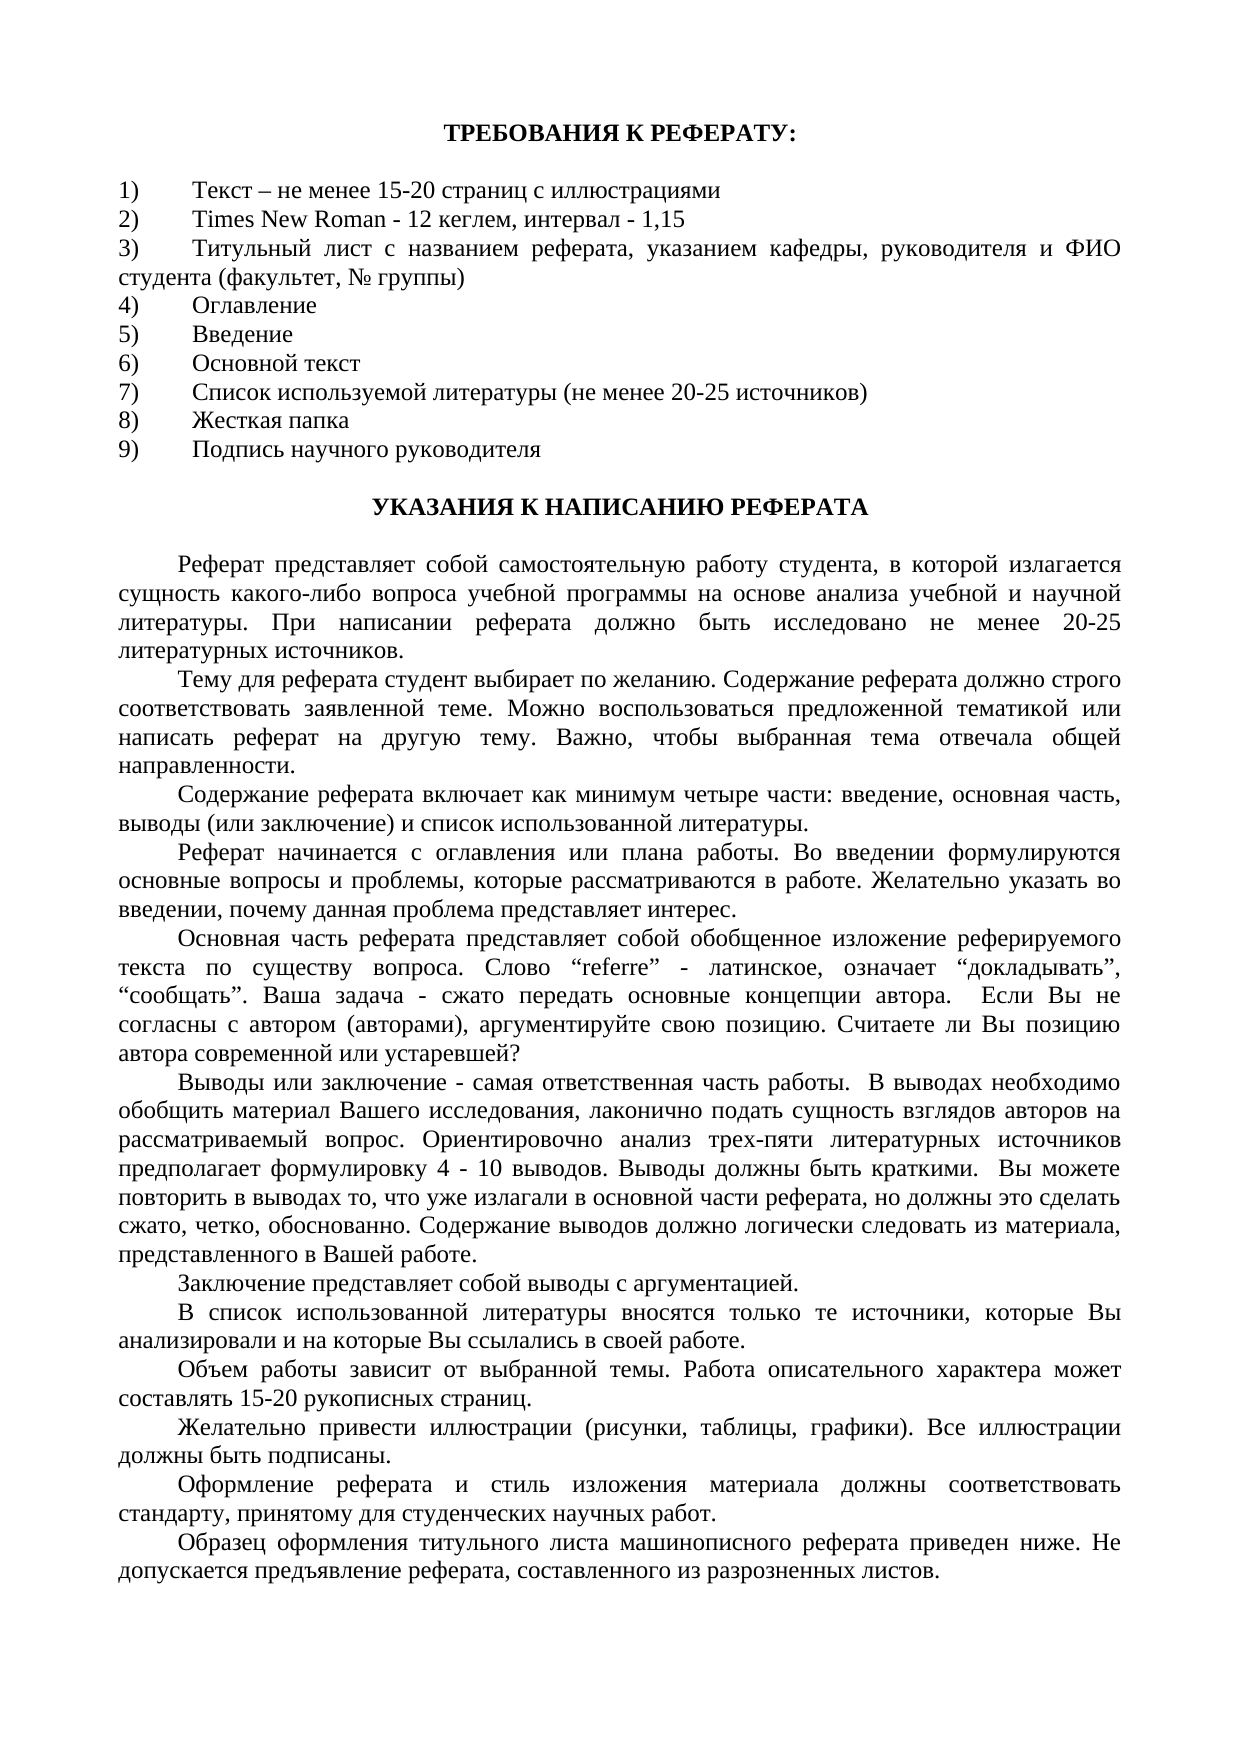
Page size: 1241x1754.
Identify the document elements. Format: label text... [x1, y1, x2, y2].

text УКАЗАНИЯ К НАПИСАНИЮ РЕФЕРАТА [118, 492, 1122, 521]
text Желательно привести иллюстрации (рисунки, таблицы, графики). Все иллюстрации должны быть подписаны. [118, 1412, 1122, 1469]
text 1) Текст – не менее 15-20 страниц с иллюстрациями [118, 176, 1122, 204]
text Содержание реферата включает как минимум четыре части: введение, основная часть, выводы (или заключение) и список использованной литературы. [118, 779, 1122, 837]
text Выводы или заключение - самая ответственная часть работы. В выводах необходимо обобщить материал Вашего исследования, лаконично подать сущность взглядов авторов на рассматриваемый вопрос. Ориентировочно анализ трех-пяти литературных источников предполагает формулировку 4 - 10 выводов. Выводы должны быть краткими. Вы можете повторить в выводах то, что уже излагали в основной части реферата, но должны это сделать сжато, четко, обоснованно. Содержание выводов должно логически следовать из материала, представленного в Вашей работе. [118, 1067, 1122, 1268]
text 2) Times New Roman - 12 кеглем, интервал - 1,15 [118, 204, 1122, 233]
text 3) Титульный лист с названием реферата, указанием кафедры, руководителя и ФИО студента (факультет, № группы) [118, 233, 1122, 291]
text Реферат представляет собой самостоятельную работу студента, в которой излагается сущность какого-либо вопроса учебной программы на основе анализа учебной и научной литературы. При написании реферата должно быть исследовано не менее 20-25 литературных источников. [118, 549, 1122, 664]
text Оформление реферата и стиль изложения материала должны соответствовать стандарту, принятому для студенческих научных работ. [118, 1469, 1122, 1527]
text Тему для реферата студент выбирает по желанию. Содержание реферата должно строго соответствовать заявленной теме. Можно воспользоваться предложенной тематикой или написать реферат на другую тему. Важно, чтобы выбранная тема отвечала общей направленности. [118, 664, 1122, 779]
text 7) Список используемой литературы (не менее 20-25 источников) [118, 377, 1122, 406]
text Объем работы зависит от выбранной темы. Работа описательного характера может составлять 15-20 рукописных страниц. [118, 1354, 1122, 1412]
text Реферат начинается с оглавления или плана работы. Во введении формулируются основные вопросы и проблемы, которые рассматриваются в работе. Желательно указать во введении, почему данная проблема представляет интерес. [118, 837, 1122, 923]
text 8) Жесткая папка [118, 406, 1122, 434]
text Заключение представляет собой выводы с аргументацией. [118, 1268, 1122, 1297]
text 4) Оглавление [118, 291, 1122, 319]
text ТРЕБОВАНИЯ К РЕФЕРАТУ: [118, 118, 1122, 147]
text Образец оформления титульного листа машинописного реферата приведен ниже. Не допускается предъявление реферата, составленного из разрозненных листов. [118, 1527, 1122, 1584]
text 5) Введение [118, 319, 1122, 348]
text 9) Подпись научного руководителя [118, 434, 1122, 463]
text В список использованной литературы вносятся только те источники, которые Вы анализировали и на которые Вы ссылались в своей работе. [118, 1297, 1122, 1354]
text Основная часть реферата представляет собой обобщенное изложение реферируемого текста по существу вопроса. Слово “referre” - латинское, означает “докладывать”, “сообщать”. Ваша задача - сжато передать основные концепции автора. Если Вы не согласны с автором (авторами), аргументируйте свою позицию. Считаете ли Вы позицию автора современной или устаревшей? [118, 923, 1122, 1067]
text 6) Основной текст [118, 348, 1122, 377]
